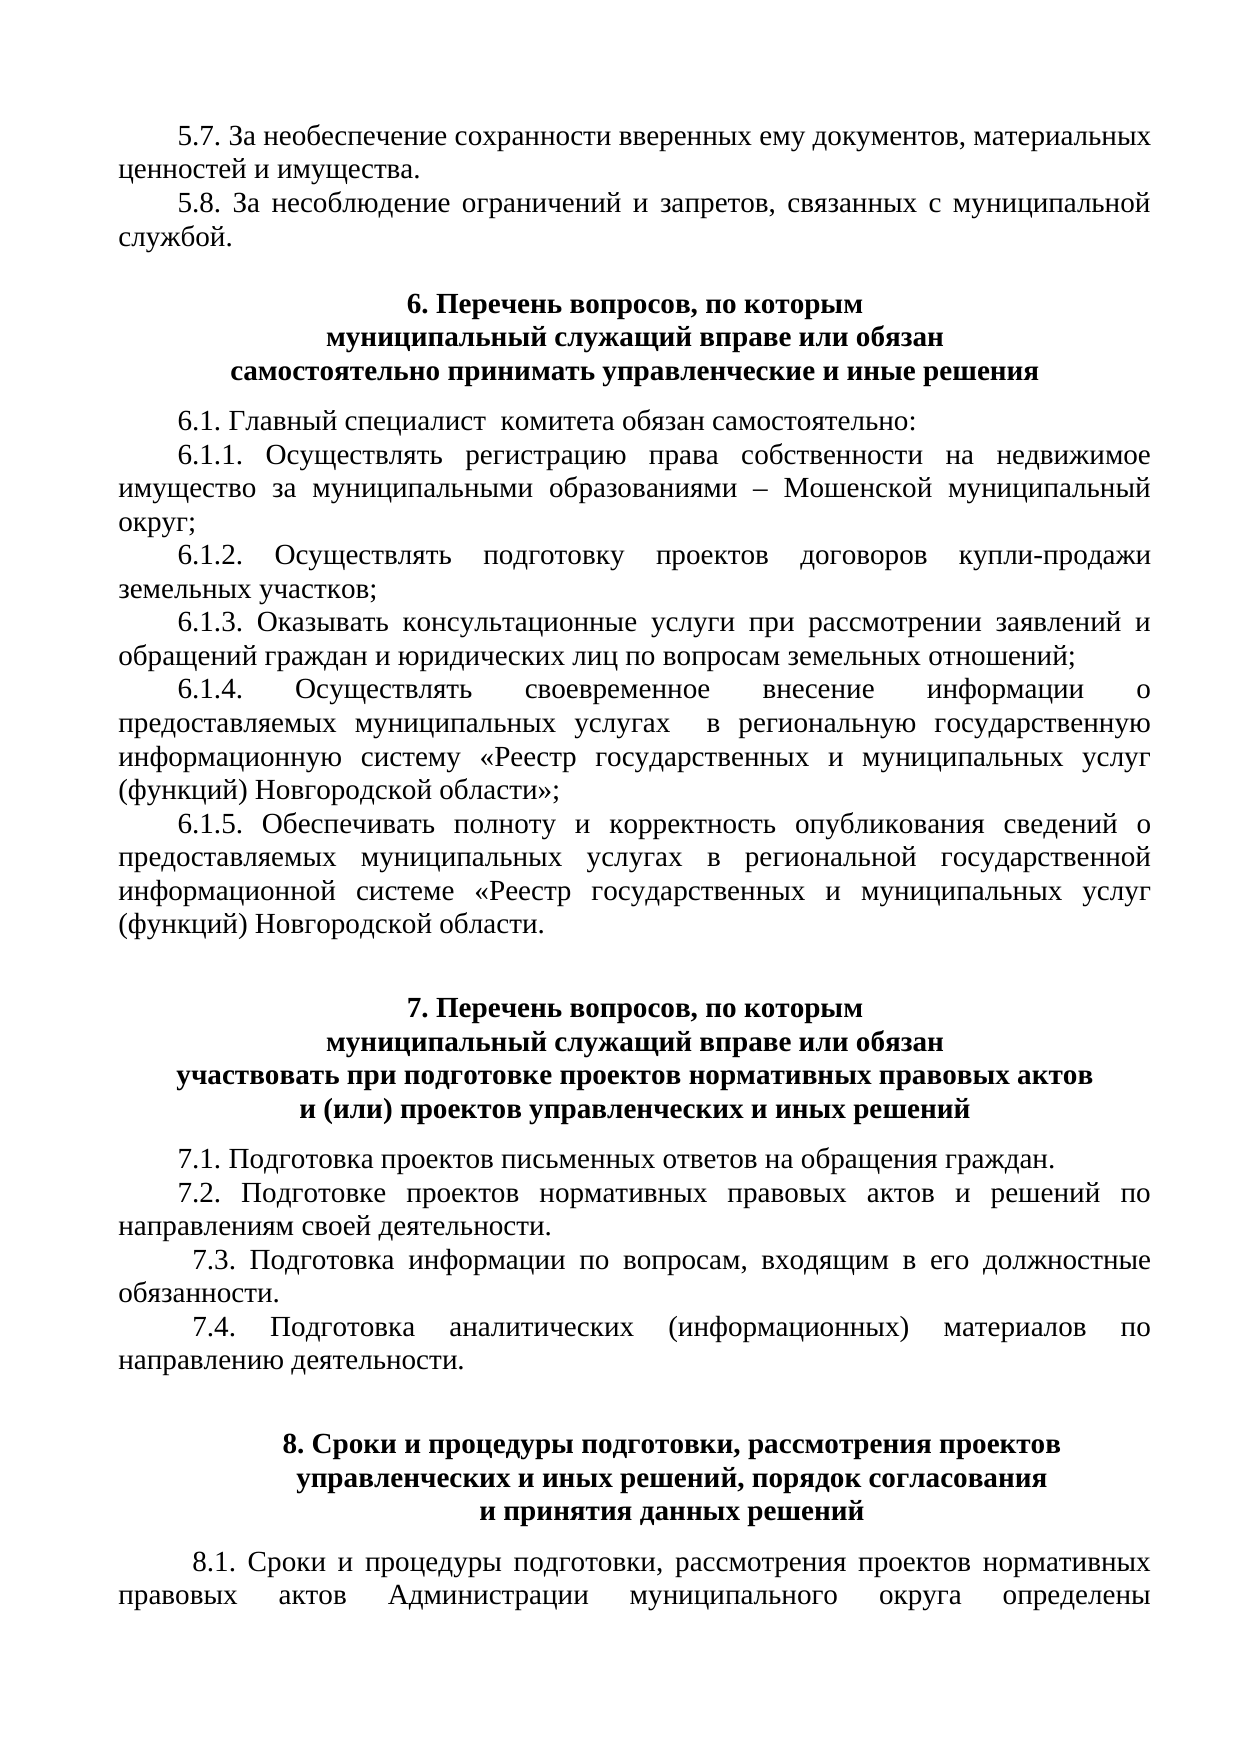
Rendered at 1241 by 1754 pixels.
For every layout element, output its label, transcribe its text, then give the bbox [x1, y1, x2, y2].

text участвовать при подготовке проектов нормативных правовых актов [118, 1057, 1152, 1091]
text 5.8. За несоблюдение ограничений и запретов, связанных с муниципальной службой. [118, 185, 1152, 252]
text муниципальный служащий вправе или обязан [118, 319, 1152, 353]
text и (или) проектов управленческих и иных решений [118, 1091, 1152, 1124]
text 8. Сроки и процедуры подготовки, рассмотрения проектов [118, 1426, 1152, 1460]
text управленческих и иных решений, порядок согласования [118, 1460, 1152, 1493]
text 6.1.1. Осуществлять регистрацию права собственности на недвижимое имущество за муниципальными образованиями – Мошенской муниципальный округ; [118, 437, 1152, 537]
text 7.4. Подготовка аналитических (информационных) материалов по направлению деятельности. [118, 1309, 1152, 1376]
text 6.1.4. Осуществлять своевременное внесение информации о предоставляемых муниципальных услугах в региональную государственную информационную систему «Реестр государственных и муниципальных услуг (функций) Новгородской области»; [118, 672, 1152, 806]
text 6.1.5. Обеспечивать полноту и корректность опубликования сведений о предоставляемых муниципальных услугах в региональной государственной информационной системе «Реестр государственных и муниципальных услуг (функций) Новгородской области. [118, 806, 1152, 940]
text 7.2. Подготовке проектов нормативных правовых актов и решений по направлениям своей деятельности. [118, 1175, 1152, 1242]
text 5.7. За необеспечение сохранности вверенных ему документов, материальных ценностей и имущества. [118, 118, 1152, 185]
text 6.1. Главный специалист комитета обязан самостоятельно: [118, 403, 1152, 437]
text 6.1.2. Осуществлять подготовку проектов договоров купли-продажи земельных участков; [118, 537, 1152, 604]
text 6.1.3. Оказывать консультационные услуги при рассмотрении заявлений и обращений граждан и юридических лиц по вопросам земельных отношений; [118, 604, 1152, 672]
text 7. Перечень вопросов, по которым [118, 990, 1152, 1024]
text муниципальный служащий вправе или обязан [118, 1024, 1152, 1057]
text 7.1. Подготовка проектов письменных ответов на обращения граждан. [118, 1141, 1152, 1175]
text самостоятельно принимать управленческие и иные решения [118, 353, 1152, 386]
text 7.3. Подготовка информации по вопросам, входящим в его должностные обязанности. [118, 1242, 1152, 1309]
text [118, 1544, 1152, 1611]
text и принятия данных решений [118, 1493, 1152, 1527]
text 6. Перечень вопросов, по которым [118, 286, 1152, 319]
